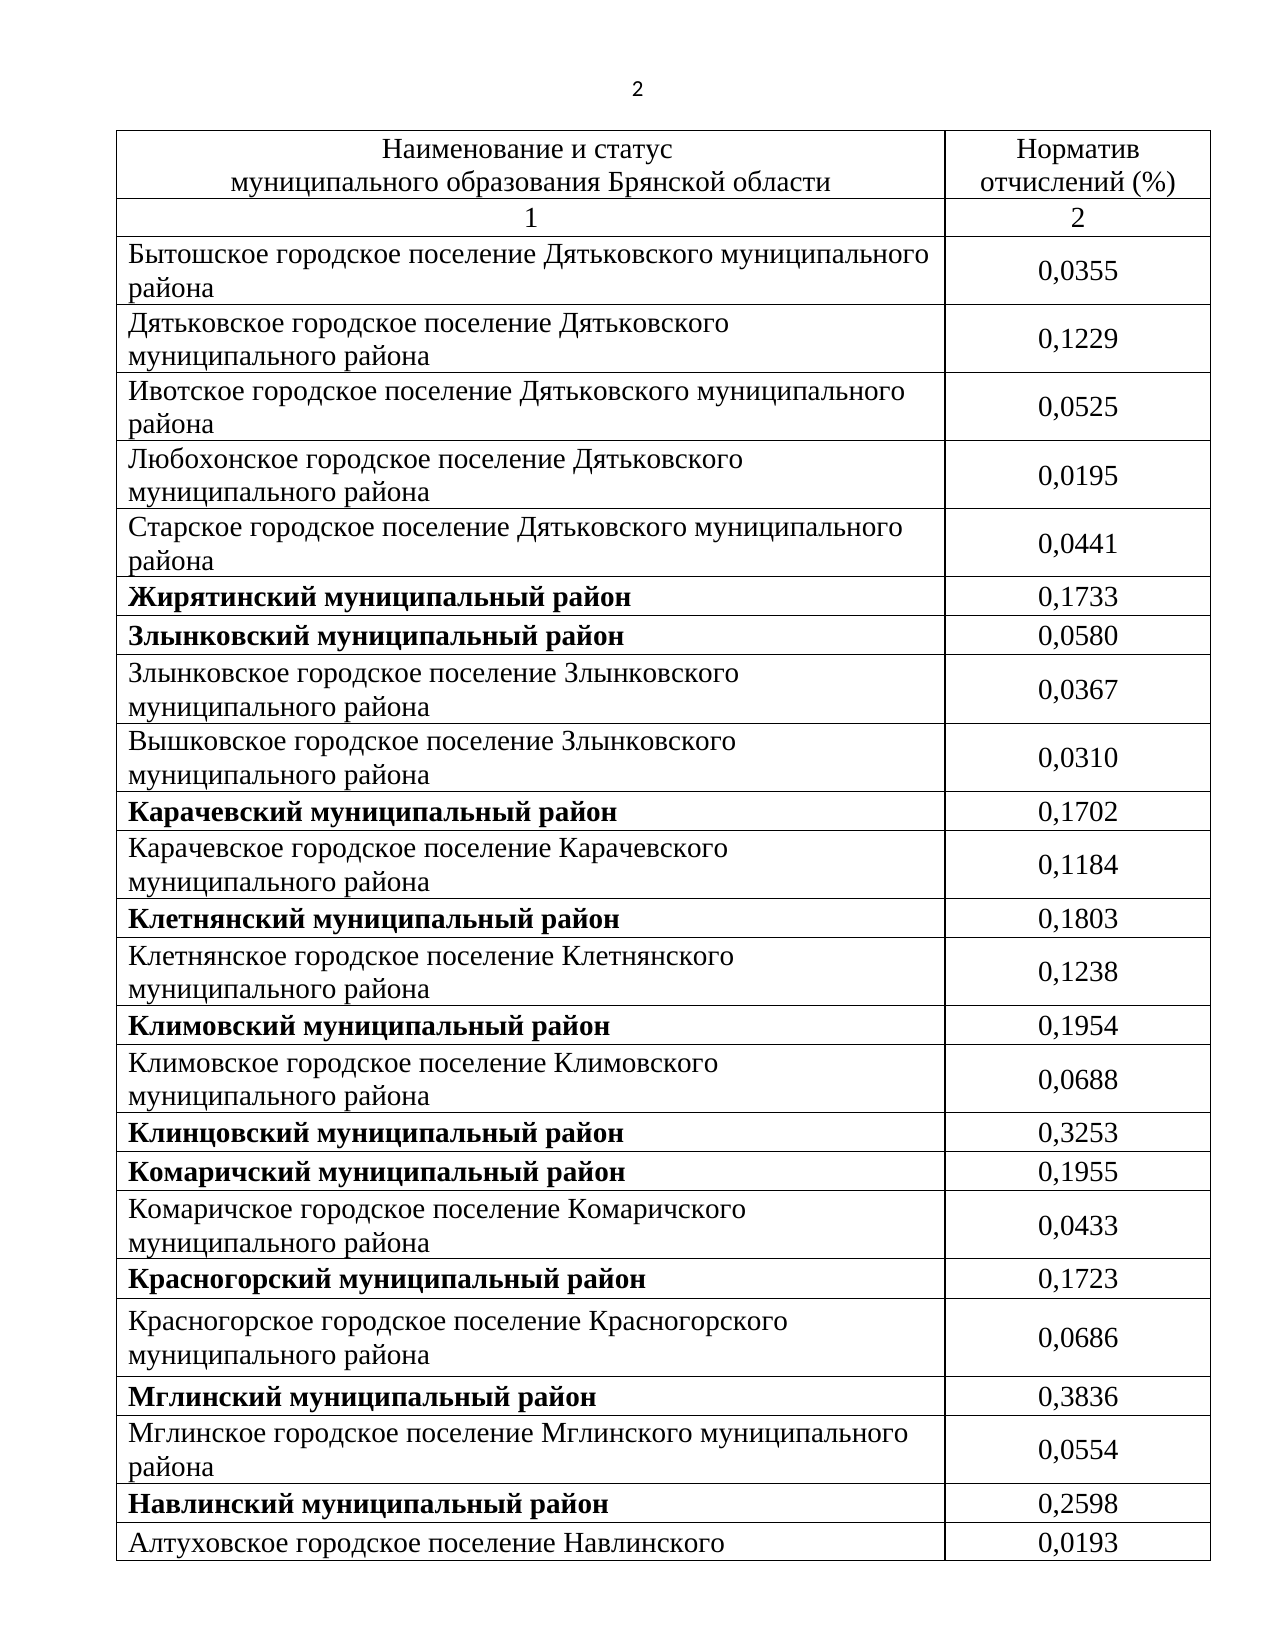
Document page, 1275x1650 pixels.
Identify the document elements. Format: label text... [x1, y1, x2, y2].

table_cell Старское городское поселение Дятьковского муниципального района [117, 509, 944, 576]
table_cell 0,0580 [946, 616, 1210, 654]
table_cell 0,0310 [946, 724, 1210, 791]
table_cell 0,0688 [946, 1045, 1210, 1112]
table_cell Климовское городское поселение Климовского муниципального района [117, 1045, 944, 1112]
table_cell Клетнянское городское поселение Клетнянского муниципального района [117, 938, 944, 1005]
table_cell Карачевский муниципальный район [117, 792, 944, 829]
table_cell Мглинский муниципальный район [117, 1377, 944, 1414]
table_cell 0,0554 [946, 1416, 1210, 1483]
table_cell Злынковское городское поселение Злынковского муниципального района [117, 655, 944, 722]
table_cell 2 [946, 199, 1210, 236]
table_cell 0,1238 [946, 938, 1210, 1005]
table_cell Мглинское городское поселение Мглинского муниципального района [117, 1416, 944, 1483]
table_cell 0,1229 [946, 305, 1210, 372]
table_cell 0,0195 [946, 441, 1210, 508]
table_cell Жирятинский муниципальный район [117, 577, 944, 615]
table_cell 0,1184 [946, 831, 1210, 898]
table_header Норматив отчислений (%) [946, 131, 1210, 198]
table_cell 0,3253 [946, 1113, 1210, 1151]
table_cell Клетнянский муниципальный район [117, 899, 944, 937]
table_cell Любохонское городское поселение Дятьковского муниципального района [117, 441, 944, 508]
table_cell Клинцовский муниципальный район [117, 1113, 944, 1151]
table_cell Комаричский муниципальный район [117, 1152, 944, 1190]
table_cell 0,0441 [946, 509, 1210, 576]
table_cell 0,1733 [946, 577, 1210, 615]
table_cell Карачевское городское поселение Карачевского муниципального района [117, 831, 944, 898]
table_cell Ивотское городское поселение Дятьковского муниципального района [117, 373, 944, 440]
table_header Наименование и статус муниципального образования Брянской области [117, 131, 944, 198]
table_cell 0,1955 [946, 1152, 1210, 1190]
table_cell 0,1702 [946, 792, 1210, 829]
table_cell Комаричское городское поселение Комаричского муниципального района [117, 1191, 944, 1258]
table_cell 0,1723 [946, 1259, 1210, 1297]
table_cell Климовский муниципальный район [117, 1006, 944, 1044]
table_cell 0,1803 [946, 899, 1210, 937]
table_cell 0,0355 [946, 237, 1210, 304]
table_cell 0,2598 [946, 1484, 1210, 1522]
table_cell 0,0525 [946, 373, 1210, 440]
table_cell 0,0193 [946, 1523, 1210, 1560]
table_cell Бытошское городское поселение Дятьковского муниципального района [117, 237, 944, 304]
table_cell 1 [117, 199, 944, 236]
table_cell Навлинский муниципальный район [117, 1484, 944, 1522]
table_cell 0,0367 [946, 655, 1210, 722]
table_cell Дятьковское городское поселение Дятьковского муниципального района [117, 305, 944, 372]
table_cell 0,3836 [946, 1377, 1210, 1414]
table_cell Вышковское городское поселение Злынковского муниципального района [117, 724, 944, 791]
table_cell 0,0433 [946, 1191, 1210, 1258]
table_cell 0,0686 [946, 1299, 1210, 1376]
table_cell Красногорское городское поселение Красногорского муниципального района [117, 1299, 944, 1376]
table_cell 0,1954 [946, 1006, 1210, 1044]
table_cell Злынковский муниципальный район [117, 616, 944, 654]
table_cell Красногорский муниципальный район [117, 1259, 944, 1297]
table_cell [117, 1523, 944, 1560]
